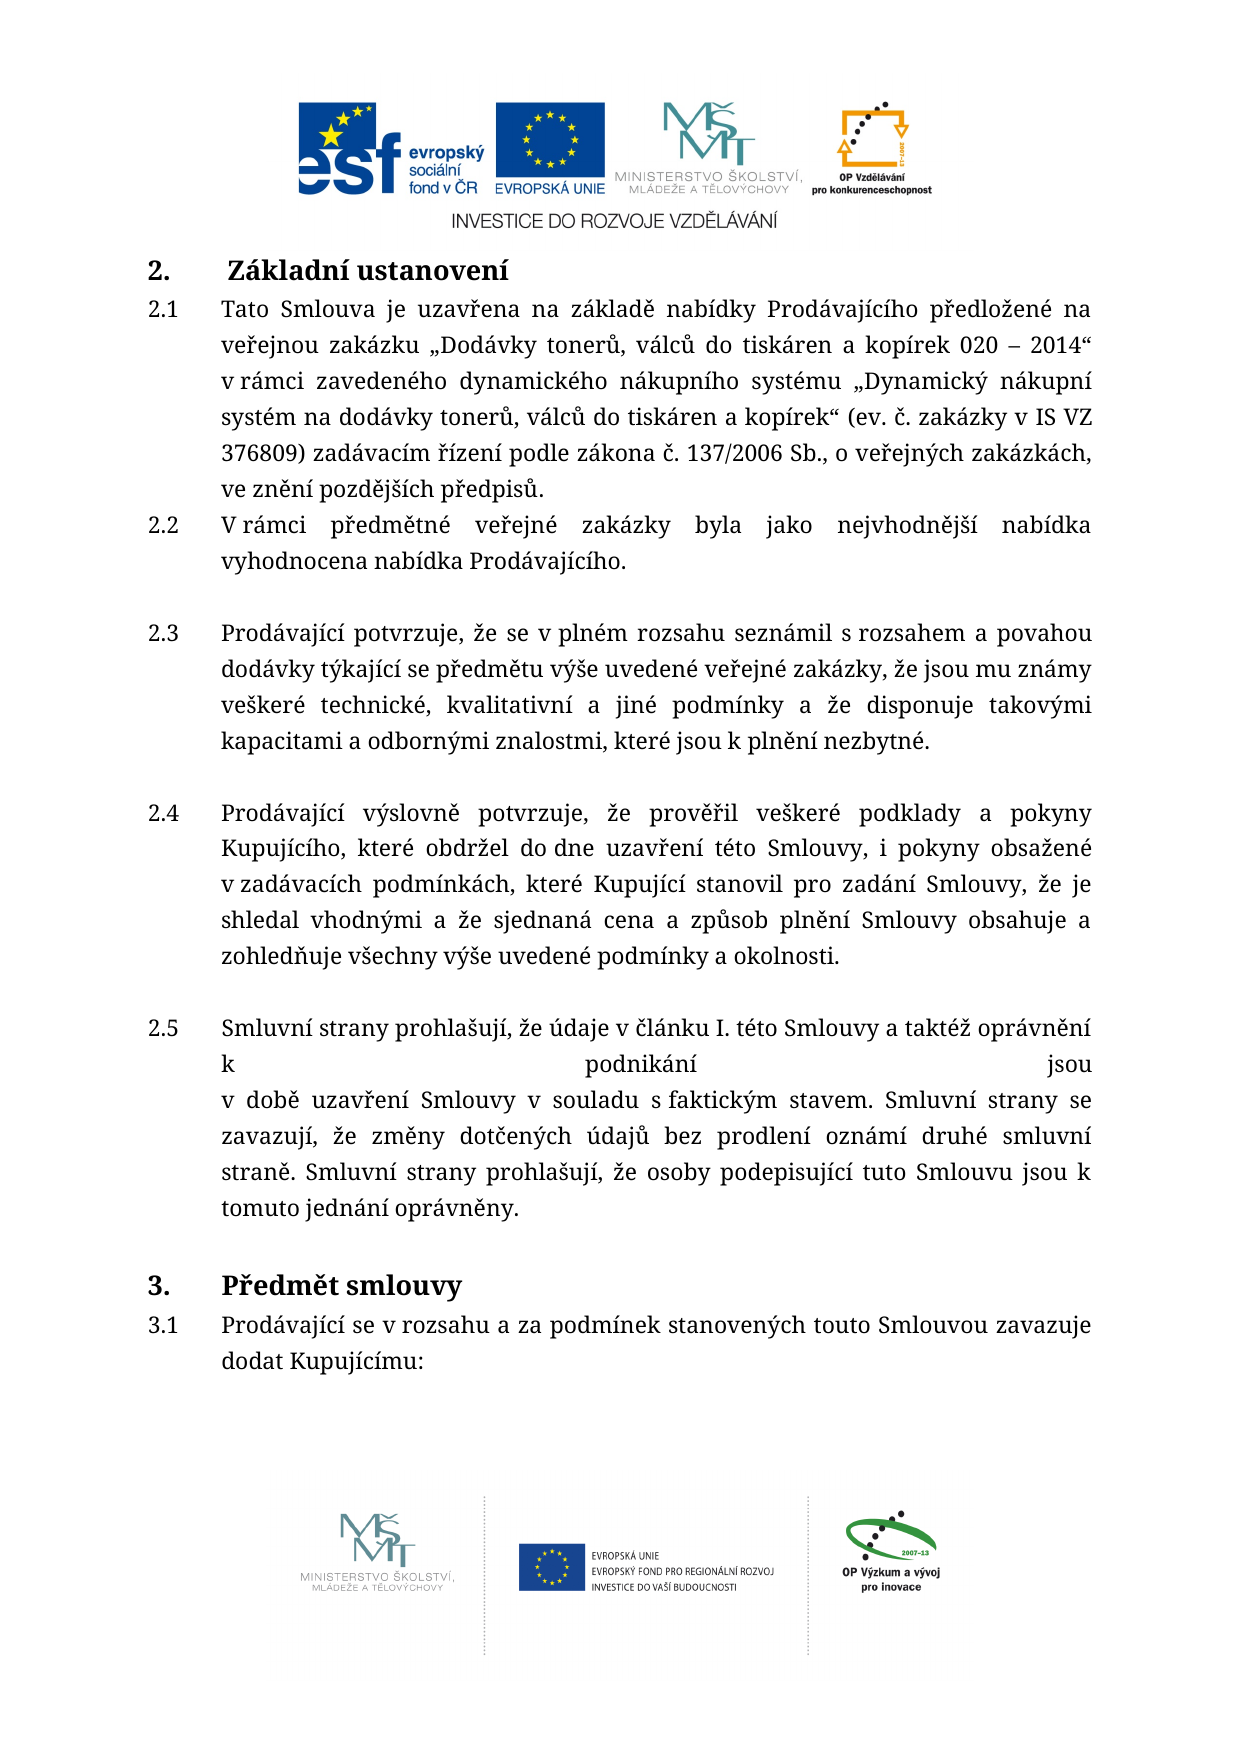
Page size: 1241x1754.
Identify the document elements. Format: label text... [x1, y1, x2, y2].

text 2. Základní ustanovení [148, 251, 1093, 288]
text 2.1 Tato Smlouva je uzavřena na základě nabídky Prodávajícího předložené na veřejnou zakázku „Dodávky tonerů, válců do tiskáren a kopírek 020 – 2014“ v rámci zavedeného dynamického nákupního systému „Dynamický nákupní systém na dodávky tonerů, válců do tiskáren a kopírek“ (ev. č. zakázky v IS VZ 376809) zadávacím řízení podle zákona č. 137/2006 Sb., o veřejných zakázkách, ve znění pozdějších předpisů. [148, 293, 1093, 504]
text 2.2 V rámci předmětné veřejné zakázky byla jako nejvhodnější nabídka vyhodnocena nabídka Prodávajícího. [148, 509, 1093, 576]
text 2.4 Prodávající výslovně potvrzuje, že prověřil veškeré podklady a pokyny Kupujícího, které obdržel do dne uzavření této Smlouvy, i pokyny obsažené v zadávacích podmínkách, které Kupující stanovil pro zadání Smlouvy, že je shledal vhodnými a že sjednaná cena a způsob plnění Smlouvy obsahuje a zohledňuje všechny výše uvedené podmínky a okolnosti. [148, 796, 1093, 971]
text 3. Předmět smlouvy [148, 1267, 1093, 1304]
picture [265, 73, 975, 251]
picture [265, 1470, 975, 1681]
text 2.5 Smluvní strany prohlašují, že údaje v článku I. této Smlouvy a taktéž oprávnění k podnikání jsou v době uzavření Smlouvy v souladu s faktickým stavem. Smluvní strany se zavazují, že změny dotčených údajů bez prodlení oznámí druhé smluvní straně. Smluvní strany prohlašují, že osoby podepisující tuto Smlouvu jsou k tomuto jednání oprávněny. [148, 1012, 1093, 1223]
text 3.1 Prodávající se v rozsahu a za podmínek stanovených touto Smlouvou zavazuje dodat Kupujícímu: [148, 1309, 1093, 1376]
text 2.3 Prodávající potvrzuje, že se v plném rozsahu seznámil s rozsahem a povahou dodávky týkající se předmětu výše uvedené veřejné zakázky, že jsou mu známy veškeré technické, kvalitativní a jiné podmínky a že disponuje takovými kapacitami a odbornými znalostmi, které jsou k plnění nezbytné. [148, 617, 1093, 756]
